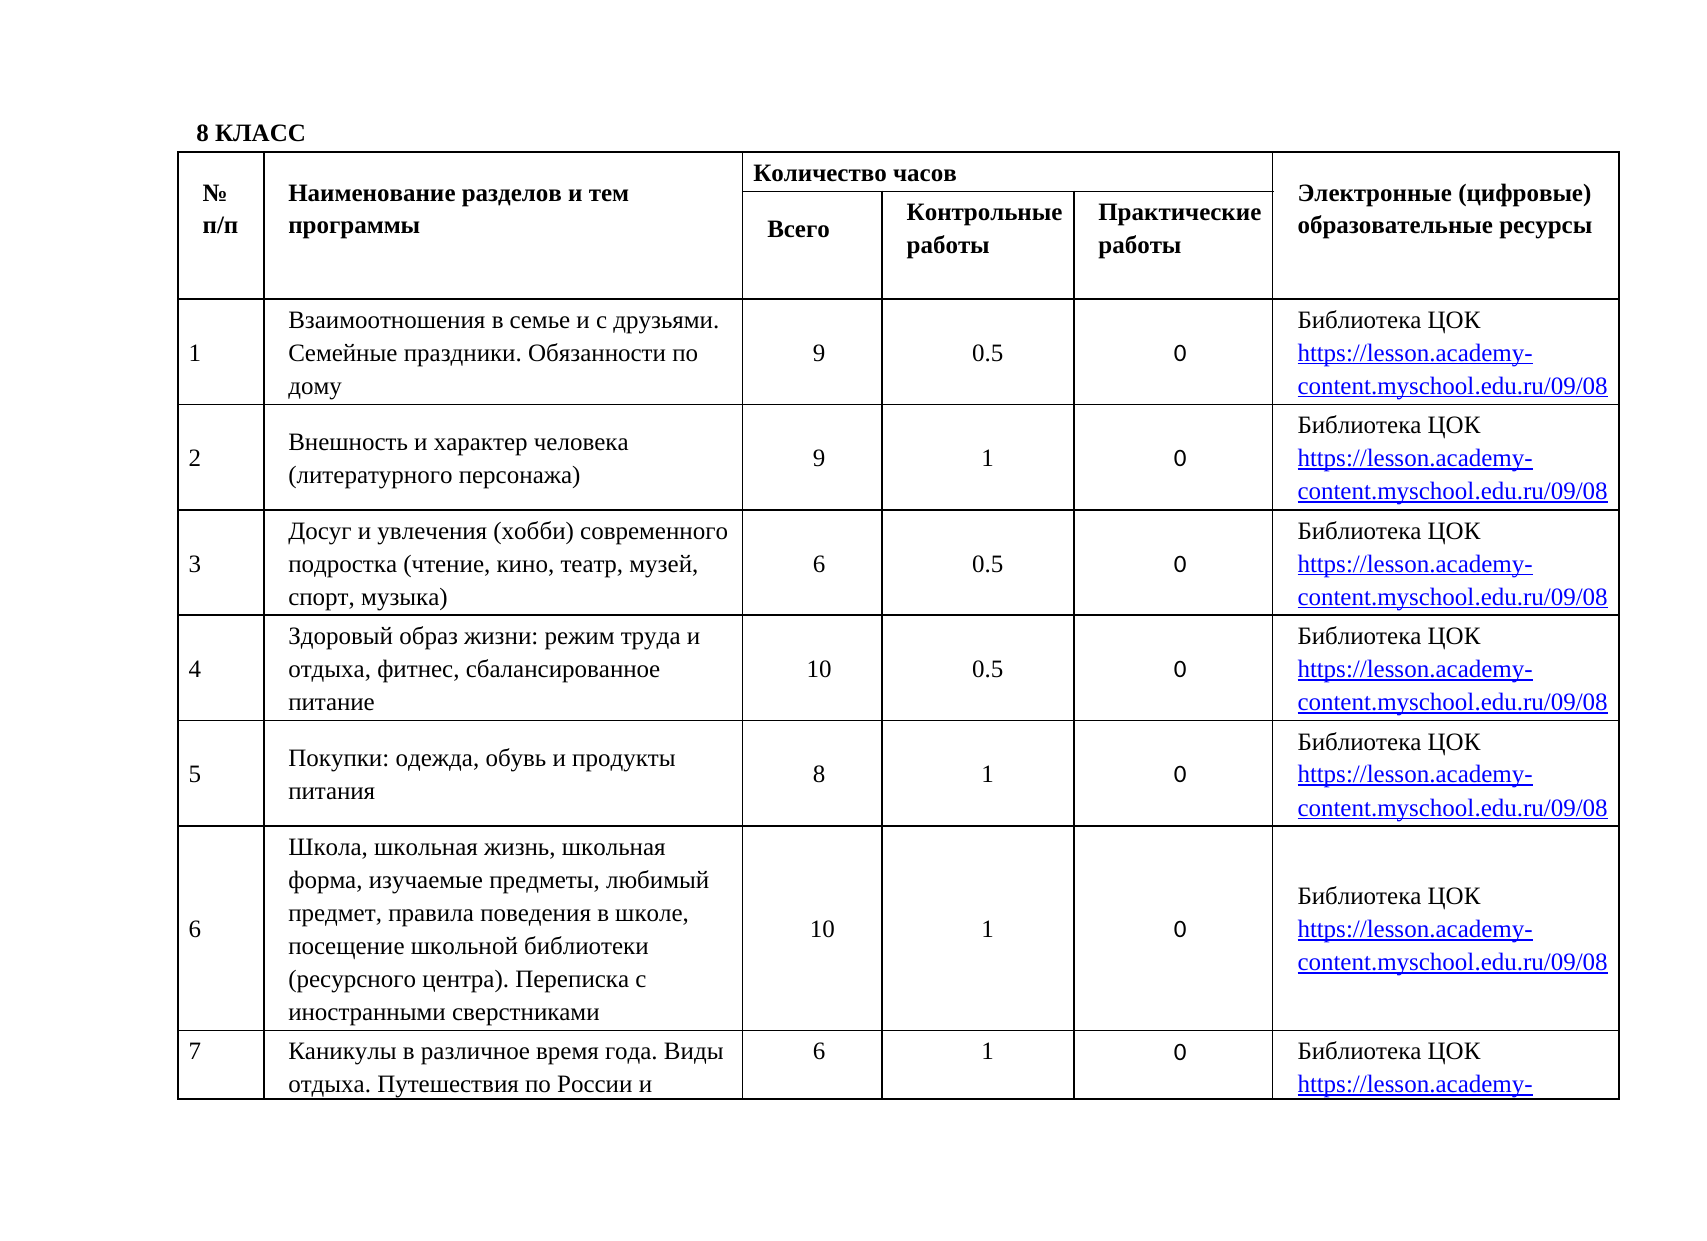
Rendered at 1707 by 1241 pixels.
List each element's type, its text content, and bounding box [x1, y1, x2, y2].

table_cell 0 [1075, 511, 1272, 614]
table_cell 0 [1075, 827, 1272, 1030]
table_cell Библиотека ЦОК https://lesson.academy-content.myschool.edu.ru/09/08 [1273, 721, 1618, 825]
table_cell 1 [883, 1031, 1073, 1098]
table_cell Покупки: одежда, обувь и продукты питания [265, 721, 742, 825]
table_cell 1 [883, 721, 1073, 825]
table_cell 0.5 [883, 616, 1073, 720]
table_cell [265, 1031, 742, 1098]
table_cell 7 [179, 1031, 263, 1098]
table_cell 2 [179, 405, 263, 509]
table_cell Библиотека ЦОК https://lesson.academy-content.myschool.edu.ru/09/08 [1273, 511, 1618, 614]
table_cell Библиотека ЦОК https://lesson.academy-content.myschool.edu.ru/09/08 [1273, 300, 1618, 403]
table_cell 3 [179, 511, 263, 614]
table_header № п/п [179, 153, 263, 298]
table_cell 0 [1075, 405, 1272, 509]
table_cell 6 [743, 511, 881, 614]
table_cell 6 [743, 1031, 881, 1098]
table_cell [1273, 1031, 1618, 1098]
table_cell Практические работы [1075, 192, 1272, 298]
table_cell 9 [743, 300, 881, 403]
table_cell 0 [1075, 300, 1272, 403]
table_cell Контрольные работы [883, 192, 1073, 298]
table_cell 0 [1075, 1031, 1272, 1098]
table_cell 10 [743, 616, 881, 720]
table_cell 1 [883, 405, 1073, 509]
table_header Количество часов [743, 153, 1272, 191]
table_cell 1 [179, 300, 263, 403]
table_cell Взаимоотношения в семье и с друзьями. Семейные праздники. Обязанности по дому [265, 300, 742, 403]
table_cell 9 [743, 405, 881, 509]
table_cell 8 [743, 721, 881, 825]
text 8 КЛАСС [190, 118, 1618, 147]
table_cell 1 [883, 827, 1073, 1030]
table_cell 6 [179, 827, 263, 1030]
table_cell Библиотека ЦОК https://lesson.academy-content.myschool.edu.ru/09/08 [1273, 616, 1618, 720]
table_cell 0 [1075, 721, 1272, 825]
table_cell 4 [179, 616, 263, 720]
table_cell 0.5 [883, 300, 1073, 403]
table_cell Библиотека ЦОК https://lesson.academy-content.myschool.edu.ru/09/08 [1273, 827, 1618, 1030]
table_cell Библиотека ЦОК https://lesson.academy-content.myschool.edu.ru/09/08 [1273, 405, 1618, 509]
table_cell 5 [179, 721, 263, 825]
table_cell Внешность и характер человека (литературного персонажа) [265, 405, 742, 509]
table_cell 0.5 [883, 511, 1073, 614]
table_cell 10 [743, 827, 881, 1030]
table_cell Всего [743, 192, 881, 298]
table_cell Досуг и увлечения (хобби) современного подростка (чтение, кино, театр, музей, спорт, музыка) [265, 511, 742, 614]
table_cell 0 [1075, 616, 1272, 720]
table_header Электронные (цифровые) образовательные ресурсы [1273, 153, 1618, 298]
table_header Наименование разделов и тем программы [265, 153, 742, 298]
table_cell Здоровый образ жизни: режим труда и отдыха, фитнес, сбалансированное питание [265, 616, 742, 720]
table_cell Школа, школьная жизнь, школьная форма, изучаемые предметы, любимый предмет, правила поведения в школе, посещение школьной библиотеки (ресурсного центра). Переписка с иностранными сверстниками [265, 827, 742, 1030]
